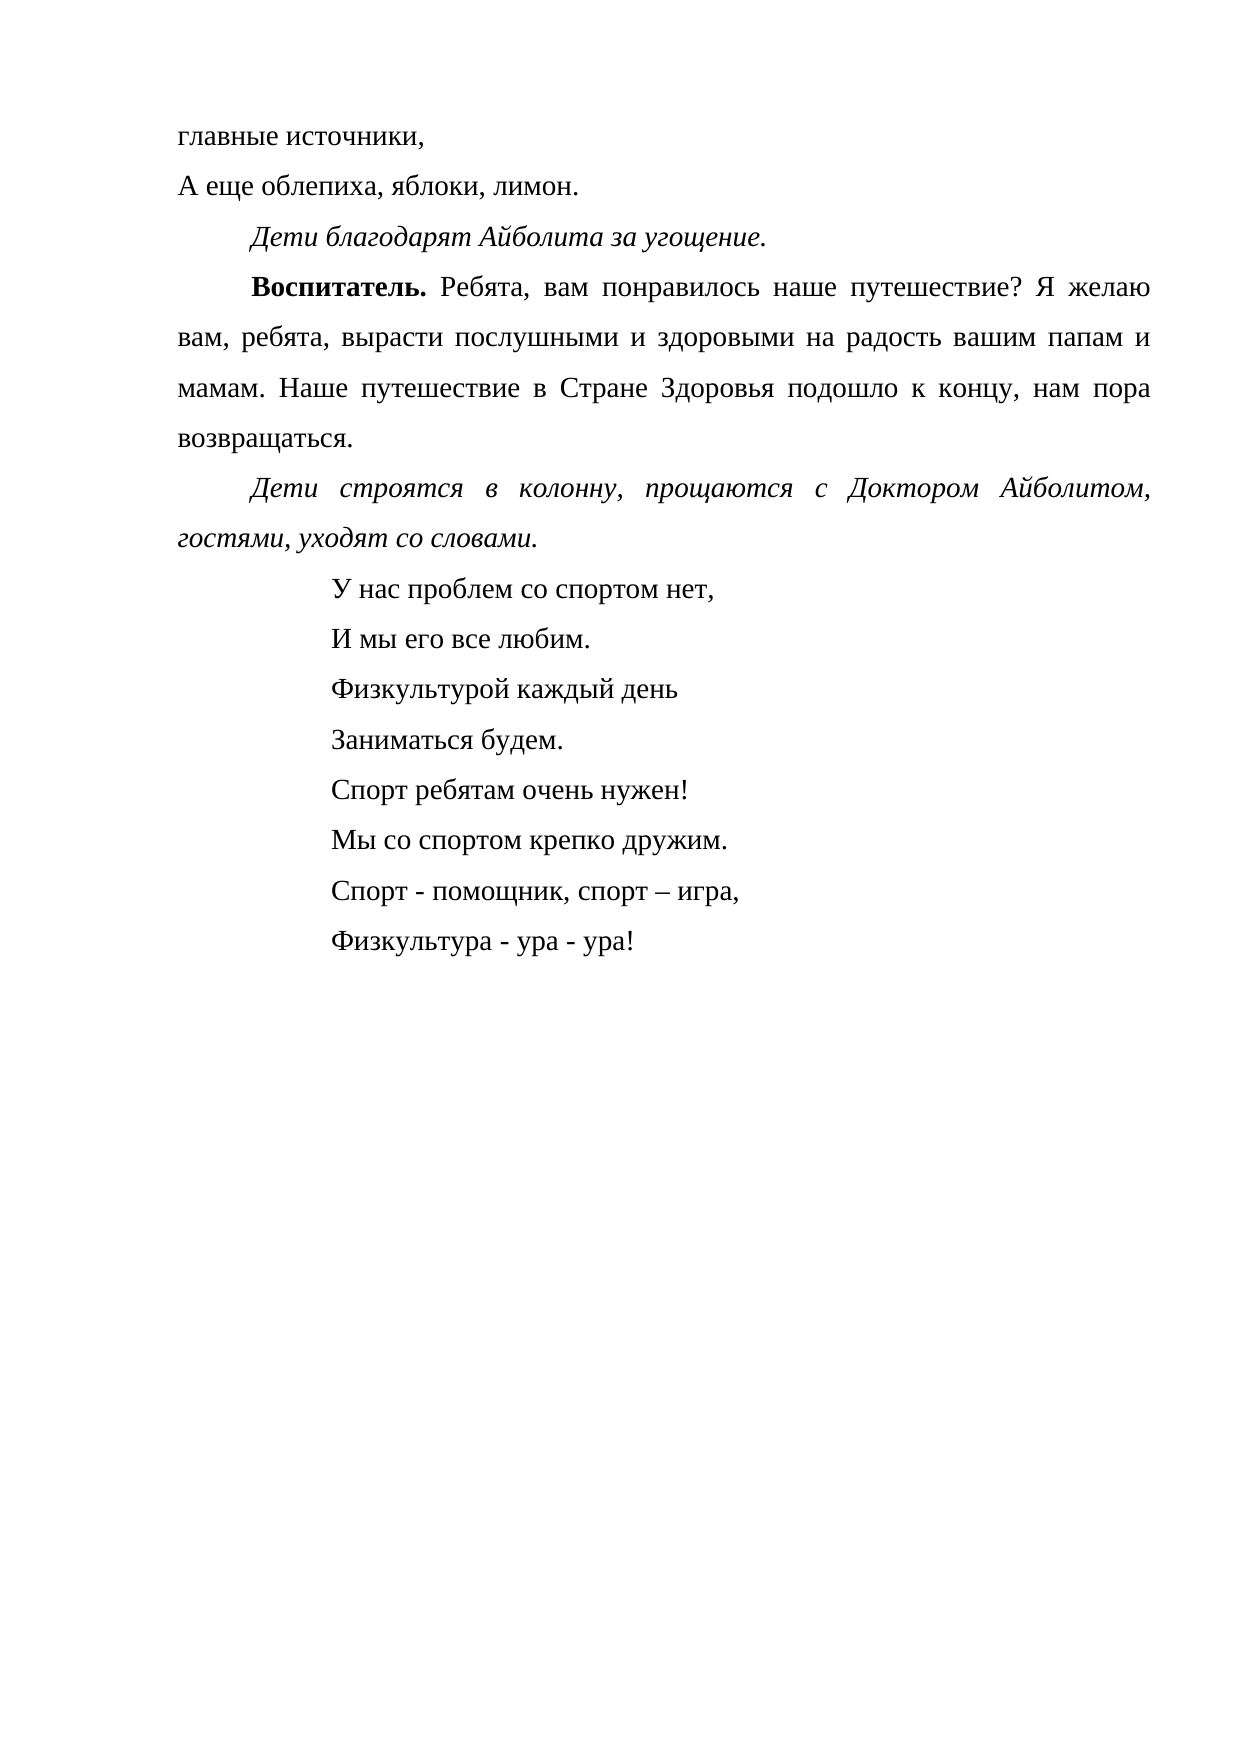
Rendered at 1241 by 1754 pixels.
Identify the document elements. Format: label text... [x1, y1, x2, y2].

text Дети строятся в колонну, прощаются с Доктором Айболитом, гостями, уходят со словами. [177, 470, 1152, 554]
text Спорт ребятам очень нужен! Мы со спортом крепко дружим. Спорт - помощник, спорт – игра, Физкультура - ура - ура! [331, 772, 1152, 957]
text Дети благодарят Айболита за угощение. [177, 219, 1152, 252]
list У нас проблем со спортом нет, И мы его все любим. Физкультурой каждый день Заниматься будем. [331, 571, 1152, 755]
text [177, 118, 1152, 202]
text Воспитатель. Ребята, вам понравилось наше путешествие? Я желаю вам, ребята, вырасти послушными и здоровыми на радость вашим папам и мамам. Наше путешествие в Стране Здоровья подошло к концу, нам пора возвращаться. [177, 269, 1152, 453]
